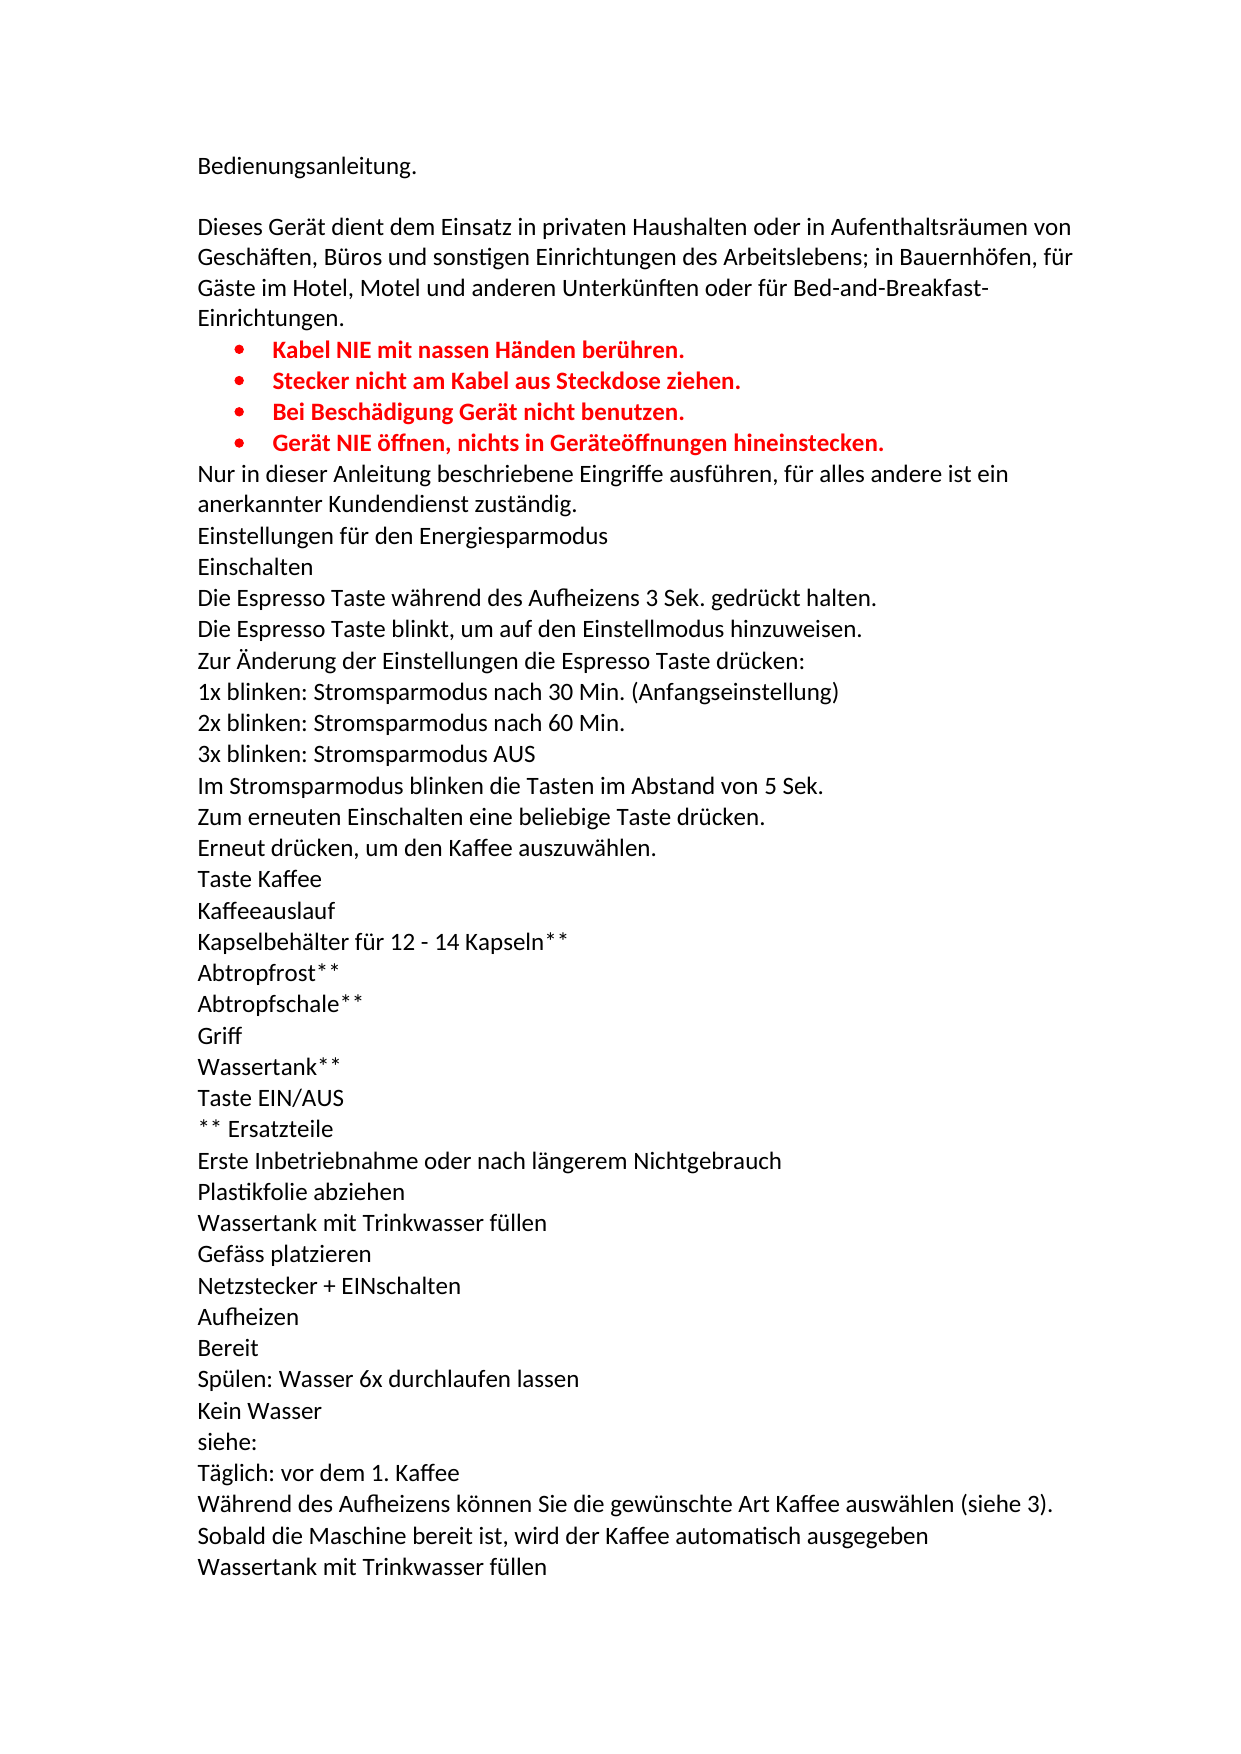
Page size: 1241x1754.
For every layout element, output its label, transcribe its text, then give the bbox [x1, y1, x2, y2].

table_cell Sobald die Maschine bereit ist, wird der Kaffee automatisch ausgegeben [186, 1519, 1089, 1550]
table_cell Taste Kaffee [186, 863, 1089, 894]
table_cell Bereit [186, 1332, 1089, 1363]
table_cell Kabel NIE mit nassen Händen berühren. [186, 333, 1089, 364]
table_cell Bei Beschädigung Gerät nicht benutzen. [186, 396, 1089, 427]
table_cell Aufheizen [186, 1300, 1089, 1332]
table_cell Kapselbehälter für 12 - 14 Kapseln** [186, 925, 1089, 957]
table_cell Wassertank mit Trinkwasser füllen [186, 1550, 1089, 1582]
table_cell Netzstecker + EINschalten [186, 1269, 1089, 1300]
table_cell Gerät NIE öffnen, nichts in Geräteöffnungen hineinstecken. [186, 427, 1089, 458]
table_cell Zur Änderung der Einstellungen die Espresso Taste drücken: [186, 644, 1089, 675]
table_cell Die Espresso Taste während des Aufheizens 3 Sek. gedrückt halten. [186, 582, 1089, 613]
table_cell Abtropfschale** [186, 988, 1089, 1019]
table_cell Griff [186, 1019, 1089, 1050]
table_cell 2x blinken: Stromsparmodus nach 60 Min. [186, 707, 1089, 738]
table_cell Abtropfrost** [186, 957, 1089, 988]
table_cell Erneut drücken, um den Kaffee auszuwählen. [186, 832, 1089, 863]
table_cell Kein Wasser [186, 1394, 1089, 1425]
table_cell Zum erneuten Einschalten eine beliebige Taste drücken. [186, 800, 1089, 832]
table_cell Gefäss platzieren [186, 1238, 1089, 1269]
table_cell Im Stromsparmodus blinken die Tasten im Abstand von 5 Sek. [186, 769, 1089, 800]
table_cell Spülen: Wasser 6x durchlaufen lassen [186, 1363, 1089, 1394]
table_cell Plastikfolie abziehen [186, 1175, 1089, 1207]
table_cell Die Espresso Taste blinkt, um auf den Einstellmodus hinzuweisen. [186, 613, 1089, 644]
table_cell Während des Aufheizens können Sie die gewünschte Art Kaffee auswählen (siehe 3). [186, 1488, 1089, 1519]
table_cell 3x blinken: Stromsparmodus AUS [186, 738, 1089, 769]
table_cell Täglich: vor dem 1. Kaffee [186, 1457, 1089, 1488]
table_cell Dieses Gerät dient dem Einsatz in privaten Haushalten oder in Aufenthaltsräumen von Geschäften, Büros und sonstigen Einrichtungen des Arbeitslebens; in Bauernhöfen, für Gäste im Hotel, Motel und anderen Unterkünften oder für Bed-and-Breakfast-Einrichtungen. [186, 211, 1089, 333]
table_cell Erste Inbetriebnahme oder nach längerem Nichtgebrauch [186, 1144, 1089, 1175]
table_cell 1x blinken: Stromsparmodus nach 30 Min. (Anfangseinstellung) [186, 675, 1089, 707]
table_cell Wassertank mit Trinkwasser füllen [186, 1207, 1089, 1238]
table_cell Einstellungen für den Energiesparmodus [186, 519, 1089, 550]
table_cell Wassertank** [186, 1050, 1089, 1082]
table_cell ** Ersatzteile [186, 1113, 1089, 1144]
table_cell Taste EIN/AUS [186, 1082, 1089, 1113]
table_cell Stecker nicht am Kabel aus Steckdose ziehen. [186, 364, 1089, 396]
table_cell siehe: [186, 1425, 1089, 1457]
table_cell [186, 150, 1089, 211]
table_cell Einschalten [186, 550, 1089, 582]
table_cell Nur in dieser Anleitung beschriebene Eingriffe ausführen, für alles andere ist ein anerkannter Kundendienst zuständig. [186, 458, 1089, 519]
table_cell Kaffeeauslauf [186, 894, 1089, 925]
